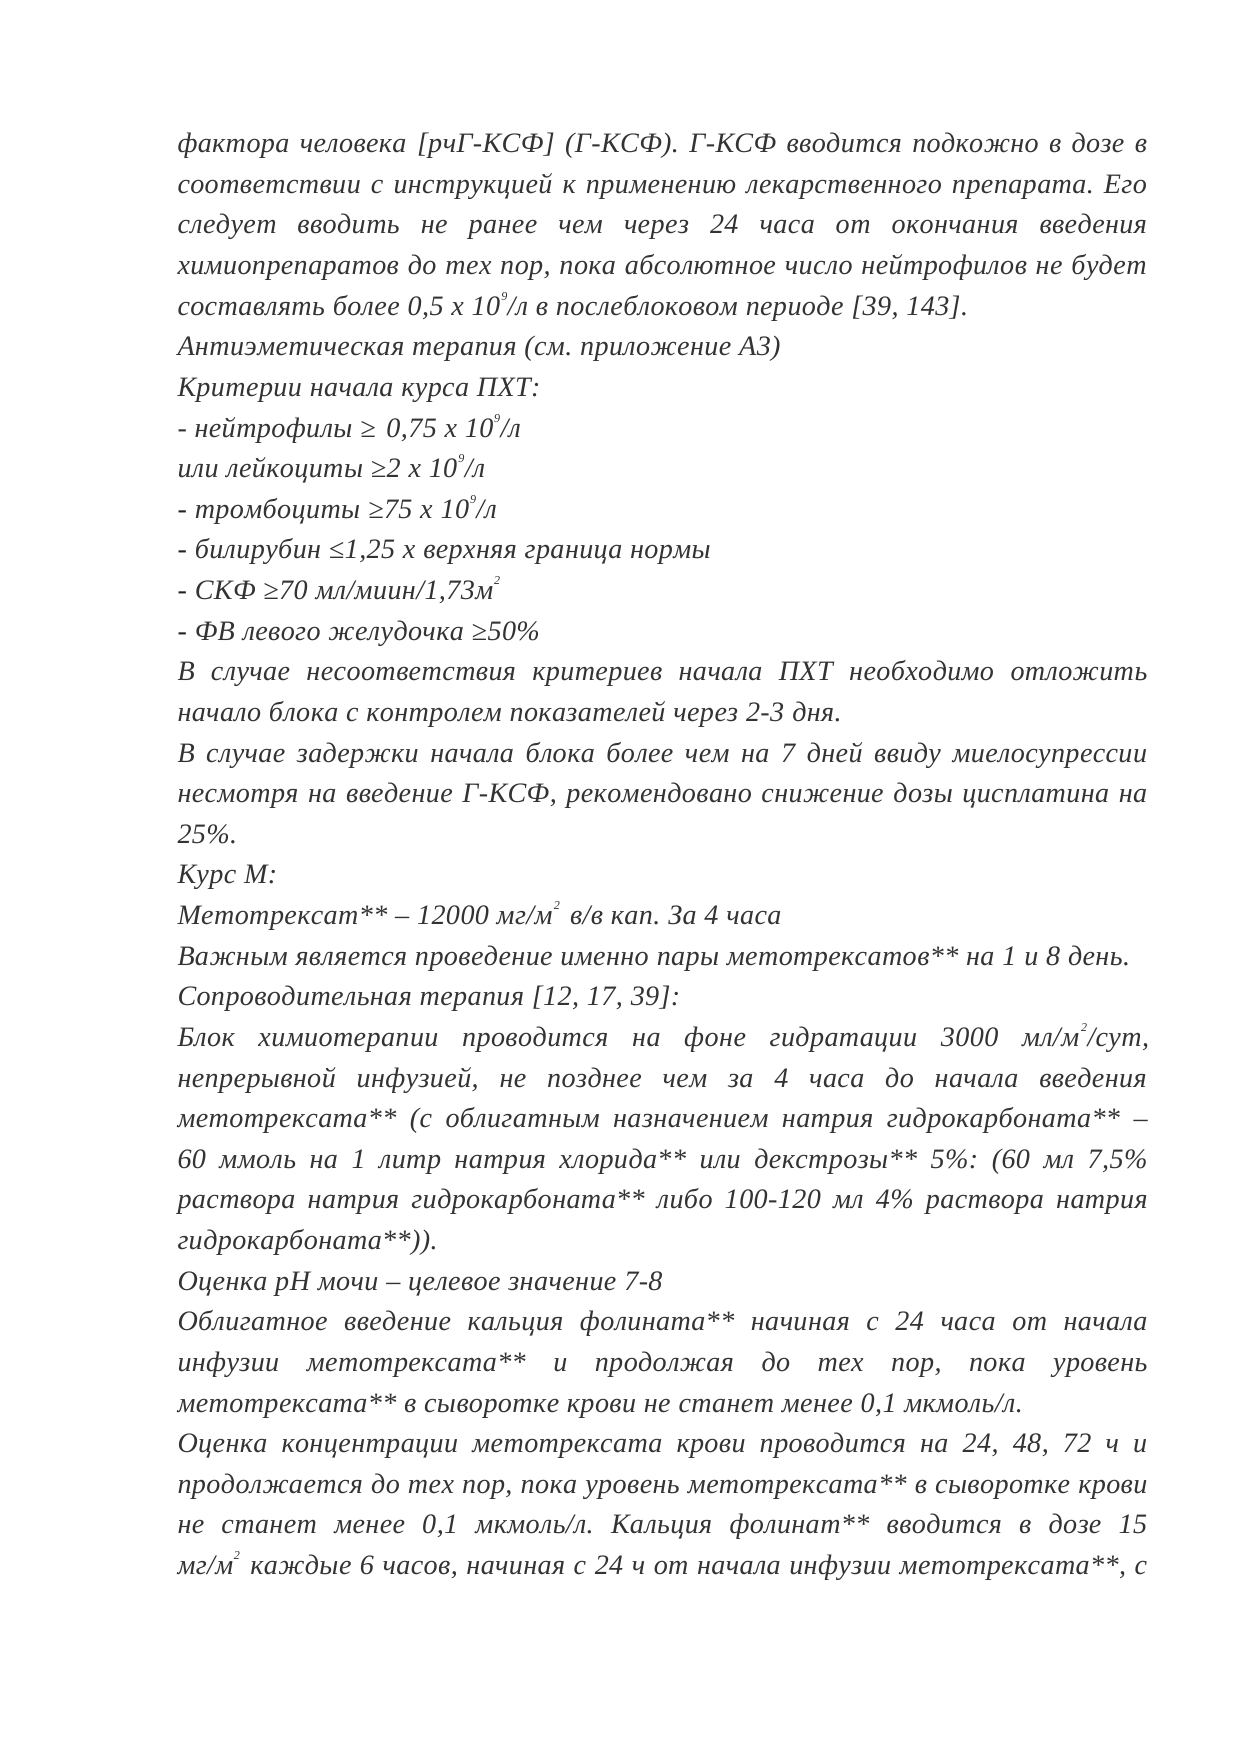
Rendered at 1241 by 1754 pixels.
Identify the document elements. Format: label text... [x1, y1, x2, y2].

text Критерии начала курса ПХТ: [177, 362, 1152, 402]
text Облигатное введение кальция фолината** начиная с 24 часа от начала инфузии метотрексата** и продолжая до тех пор, пока уровень метотрексата** в сыворотке крови не станет менее 0,1 мкмоль/л. [177, 1296, 1152, 1418]
text Блок химиотерапии проводится на фоне гидратации 3000 мл/м2/сут, непрерывной инфузией, не позднее чем за 4 часа до начала введения метотрексата** (с облигатным назначением натрия гидрокарбоната** – 60 ммоль на 1 литр натрия хлорида** или декстрозы** 5%: (60 мл 7,5% раствора натрия гидрокарбоната** либо 100-120 мл 4% раствора натрия гидрокарбоната**)). [177, 1012, 1152, 1256]
text - СКФ ≥70 мл/миин/1,73м2 [177, 565, 1152, 606]
text В случае несоответствия критериев начала ПХТ необходимо отложить начало блока с контролем показателей через 2-3 дня. [177, 646, 1152, 727]
text Сопроводительная терапия [12, 17, 39]: [177, 971, 1152, 1012]
text - билирубин ≤1,25 х верхняя граница нормы [177, 524, 1152, 565]
text Метотрексат** – 12000 мг/м2 в/в кап. За 4 часа [177, 890, 1152, 931]
text - ФВ левого желудочка ≥50% [177, 606, 1152, 646]
text - тромбоциты ≥75 х 109/л [177, 484, 1152, 524]
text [177, 118, 1152, 321]
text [177, 1418, 1152, 1581]
text Важным является проведение именно пары метотрексатов** на 1 и 8 день. [177, 931, 1152, 971]
text Антиэметическая терапия (см. приложение А3) [177, 321, 1152, 362]
text Курс M: [177, 849, 1152, 890]
text - нейтрофилы ≥ 0,75 х 109/л [177, 402, 1152, 443]
text или лейкоциты ≥2 х 109/л [177, 443, 1152, 484]
text Оценка pH мочи – целевое значение 7-8 [177, 1256, 1152, 1296]
text В случае задержки начала блока более чем на 7 дней ввиду миелосупрессии несмотря на введение Г-КСФ, рекомендовано снижение дозы цисплатина на 25%. [177, 727, 1152, 849]
